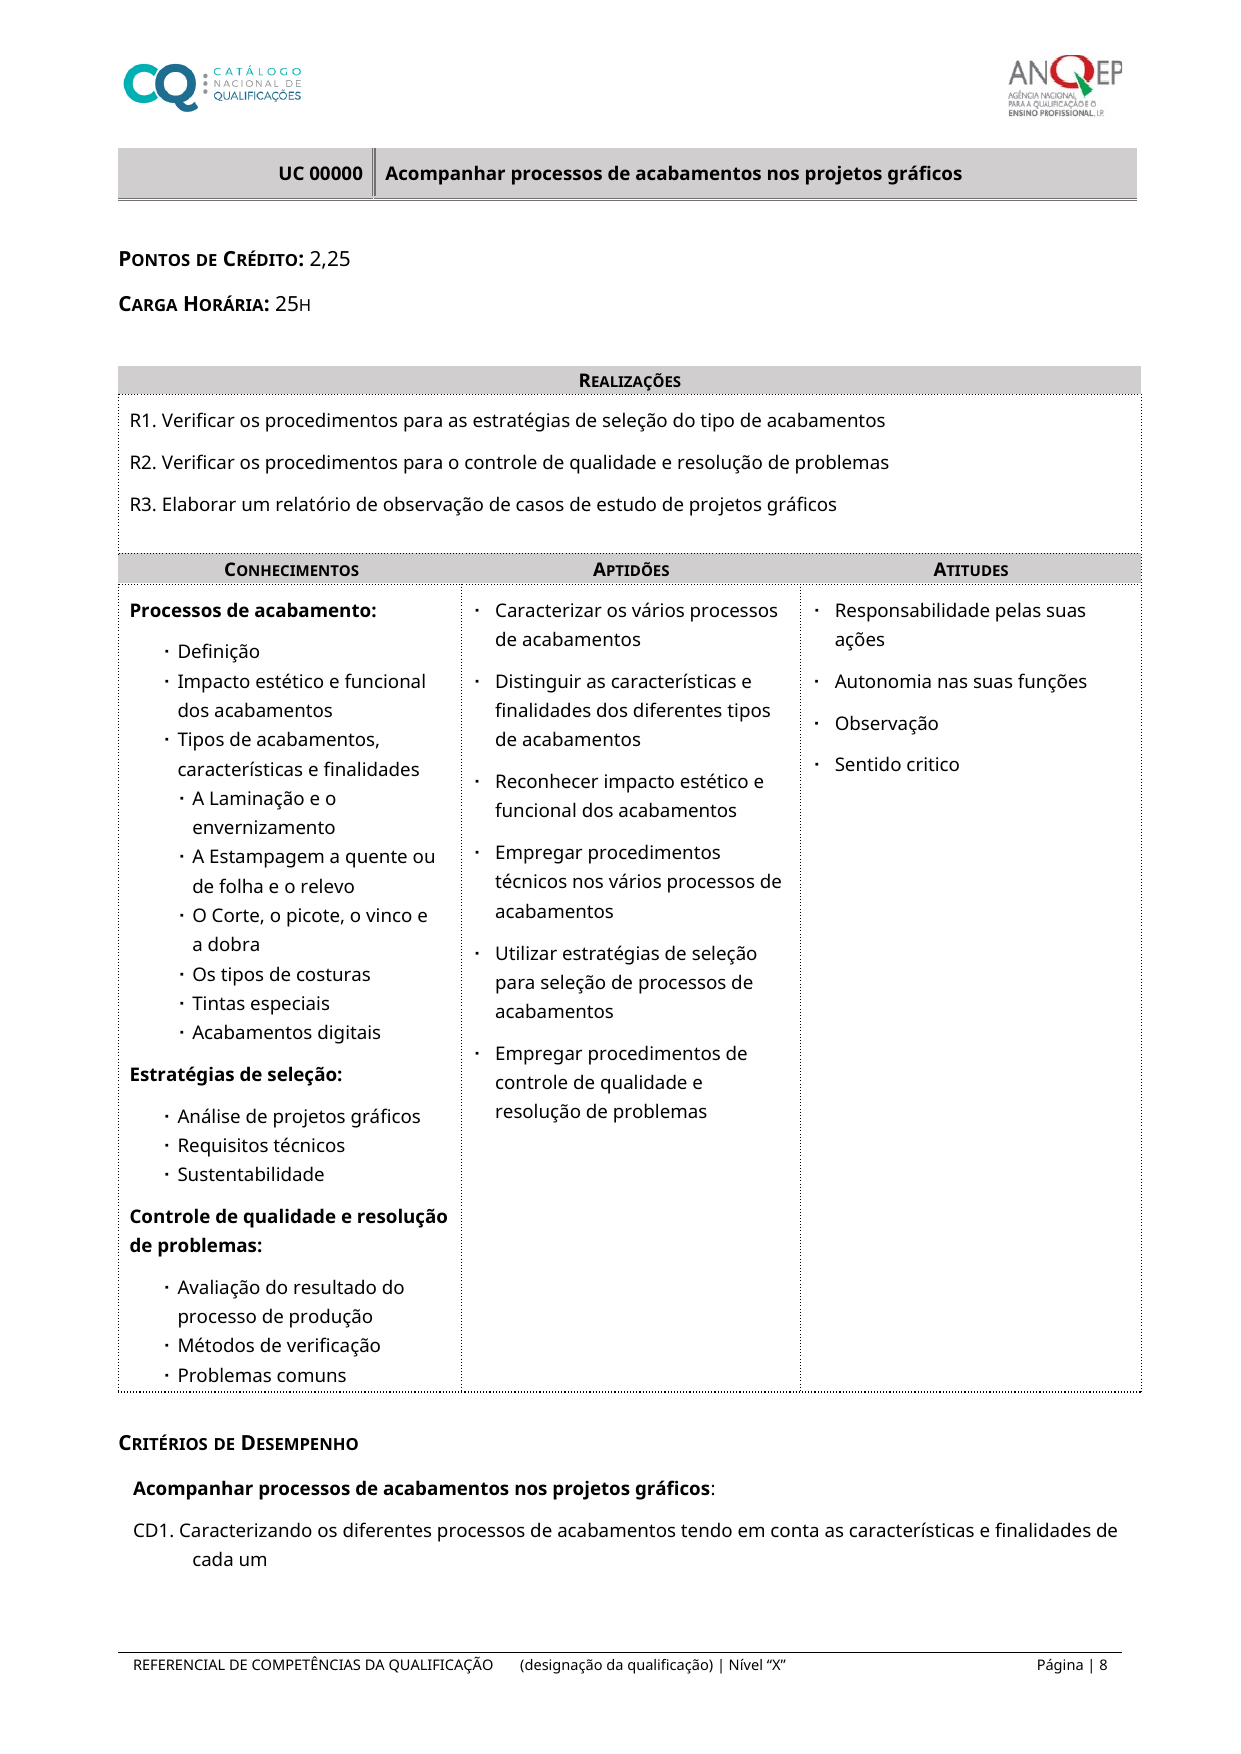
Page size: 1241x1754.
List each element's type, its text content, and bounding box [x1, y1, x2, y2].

table_cell Processos de acabamento: Definição Impacto estético e funcional dos acabamentos Tipos de acabamentos, características e finalidades A Laminação e o envernizamento A Estampagem a quente ou de folha e o relevo O Corte, o picote, o vinco e a dobra Os tipos de costuras Tintas especiais Acabamentos digitais Estratégias de seleção: Análise de projetos gráficos Requisitos técnicos Sustentabilidade Controle de qualidade e resolução de problemas: Avaliação do resultado do processo de produção Métodos de verificação Problemas comuns [118, 584, 461, 1391]
text Carga Horária: 25h [118, 289, 1122, 318]
picture [1008, 55, 1123, 119]
table_cell Atitudes [801, 553, 1141, 583]
picture [118, 46, 306, 130]
table_header Realizações [118, 366, 1141, 394]
text Critérios de Desempenho [118, 1428, 1122, 1457]
text Pontos de Crédito: 2,25 [118, 244, 1122, 272]
table_cell Caracterizar os vários processos de acabamentos Distinguir as características e finalidades dos diferentes tipos de acabamentos Reconhecer impacto estético e funcional dos acabamentos Empregar procedimentos técnicos nos vários processos de acabamentos Utilizar estratégias de seleção para seleção de processos de acabamentos Empregar procedimentos de controle de qualidade e resolução de problemas [461, 584, 801, 1391]
table_cell Responsabilidade pelas suas ações Autonomia nas suas funções Observação Sentido critico [801, 584, 1141, 1391]
table_header Acompanhar processos de acabamentos nos projetos gráficos [374, 148, 1137, 198]
table_header UC 00000 [118, 148, 374, 198]
table_cell Conhecimentos [118, 553, 461, 583]
text Acompanhar processos de acabamentos nos projetos gráficos: [133, 1476, 1122, 1501]
table_cell Aptidões [461, 553, 801, 583]
text CD1. Caracterizando os diferentes processos de acabamentos tendo em conta as características e finalidades de cada um [133, 1517, 1122, 1572]
table_cell R1. Verificar os procedimentos para as estratégias de seleção do tipo de acabamentos R2. Verificar os procedimentos para o controle de qualidade e resolução de problemas R3. Elaborar um relatório de observação de casos de estudo de projetos gráficos [118, 394, 1141, 553]
